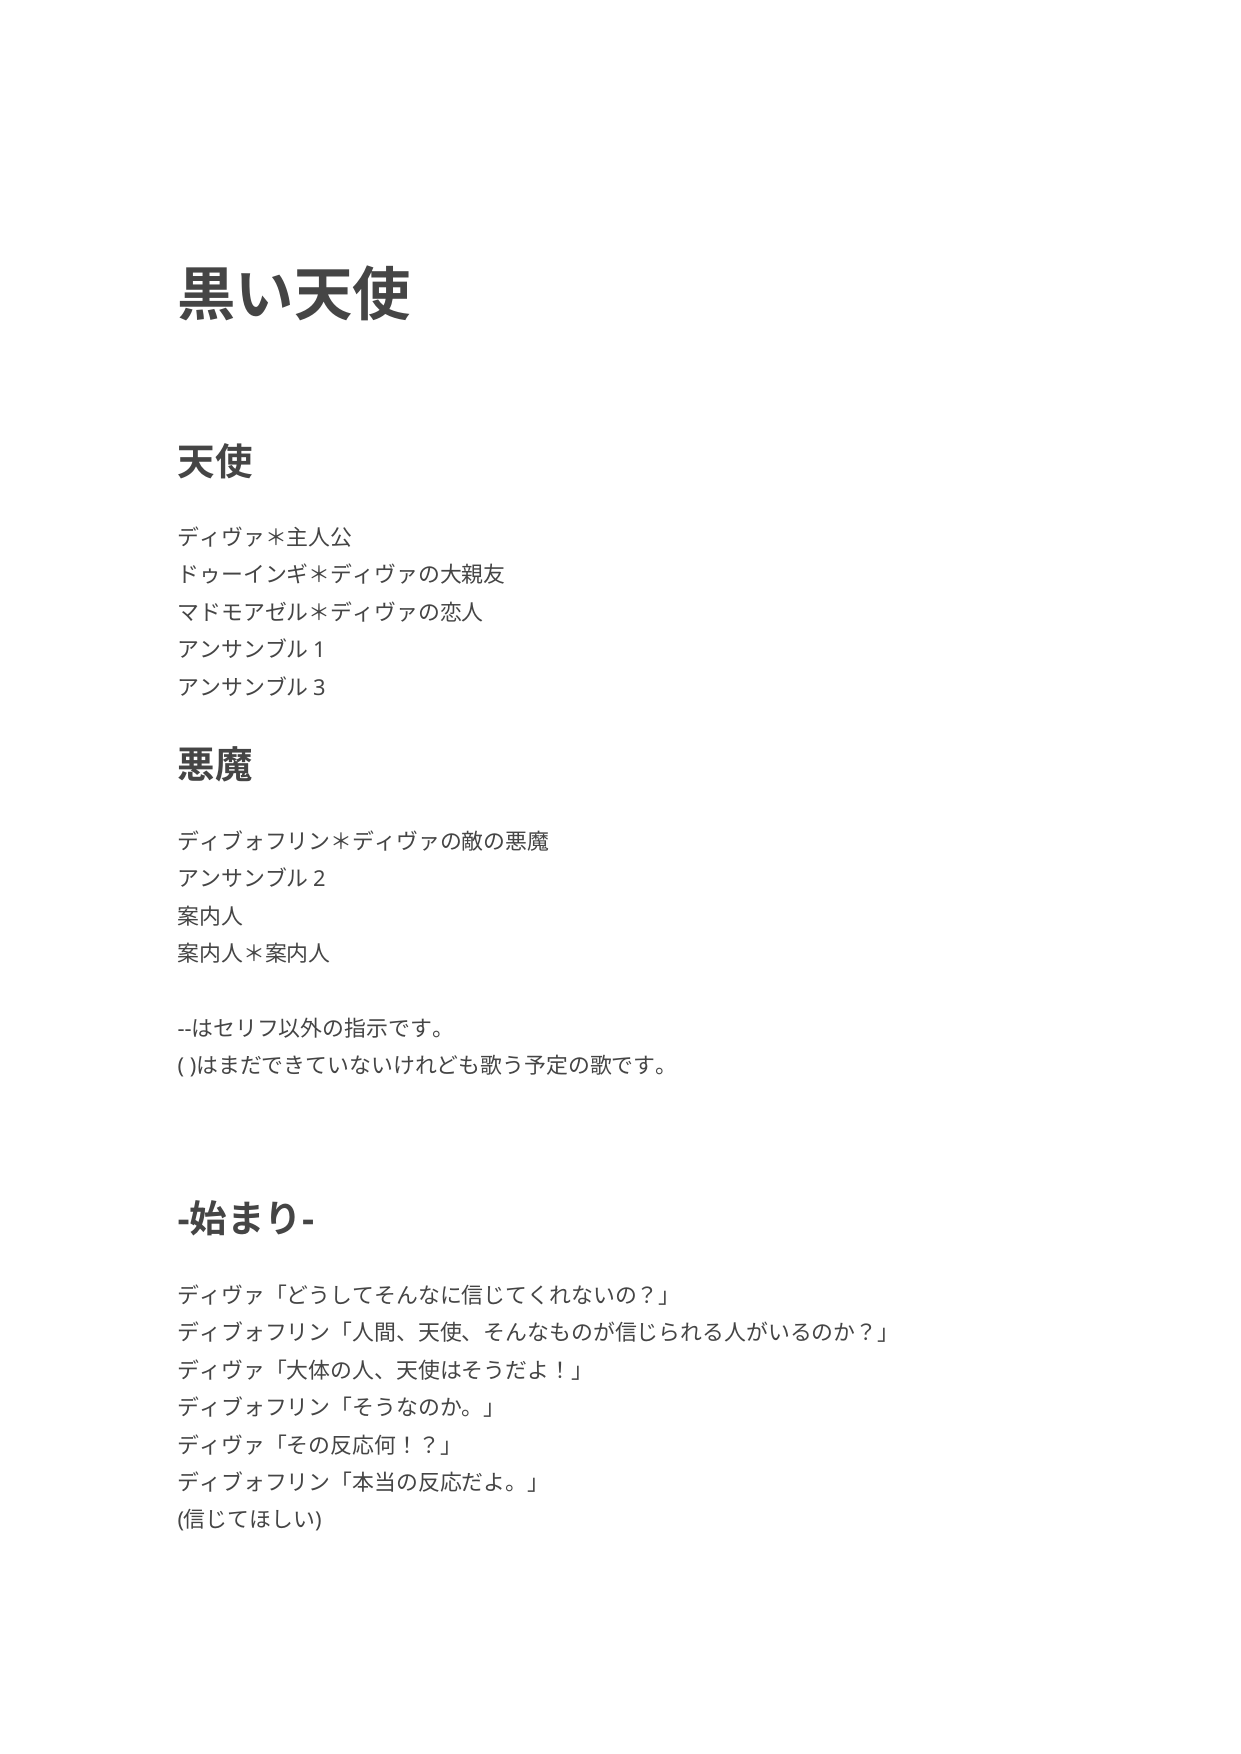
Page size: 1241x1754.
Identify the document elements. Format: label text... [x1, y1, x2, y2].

text ディブォフリン「本当の反応だよ。」 [177, 1462, 1063, 1500]
text ドゥーインギ＊ディヴァの大親友 [177, 554, 1063, 592]
text 悪魔 [177, 725, 1063, 800]
text ( )はまだできていないけれども歌う予定の歌です。 [177, 1046, 1063, 1083]
text 天使 [177, 421, 1063, 496]
text アンサンブル3 [177, 667, 1063, 704]
text (信じてほしい) [177, 1500, 1063, 1537]
text マドモアゼル＊ディヴァの恋人 [177, 592, 1063, 629]
text ディブォフリン＊ディヴァの敵の悪魔 [177, 821, 1063, 858]
text ディブォフリン「そうなのか。」 [177, 1387, 1063, 1425]
text -始まり- [177, 1179, 1063, 1254]
text ディヴァ「どうしてそんなに信じてくれないの？」 [177, 1275, 1063, 1312]
text アンサンブル1 [177, 629, 1063, 667]
text 黒い天使 [177, 233, 1063, 346]
text ディヴァ「大体の人、天使はそうだよ！」 [177, 1350, 1063, 1387]
text アンサンブル2 [177, 858, 1063, 896]
text ディヴァ＊主人公 [177, 517, 1063, 554]
text ディヴァ「その反応何！？」 [177, 1425, 1063, 1462]
text --はセリフ以外の指示です。 [177, 1008, 1063, 1046]
text 案内人 [177, 896, 1063, 933]
text ディブォフリン「人間、天使、そんなものが信じられる人がいるのか？」 [177, 1312, 1063, 1350]
text 案内人＊案内人 [177, 933, 1063, 971]
